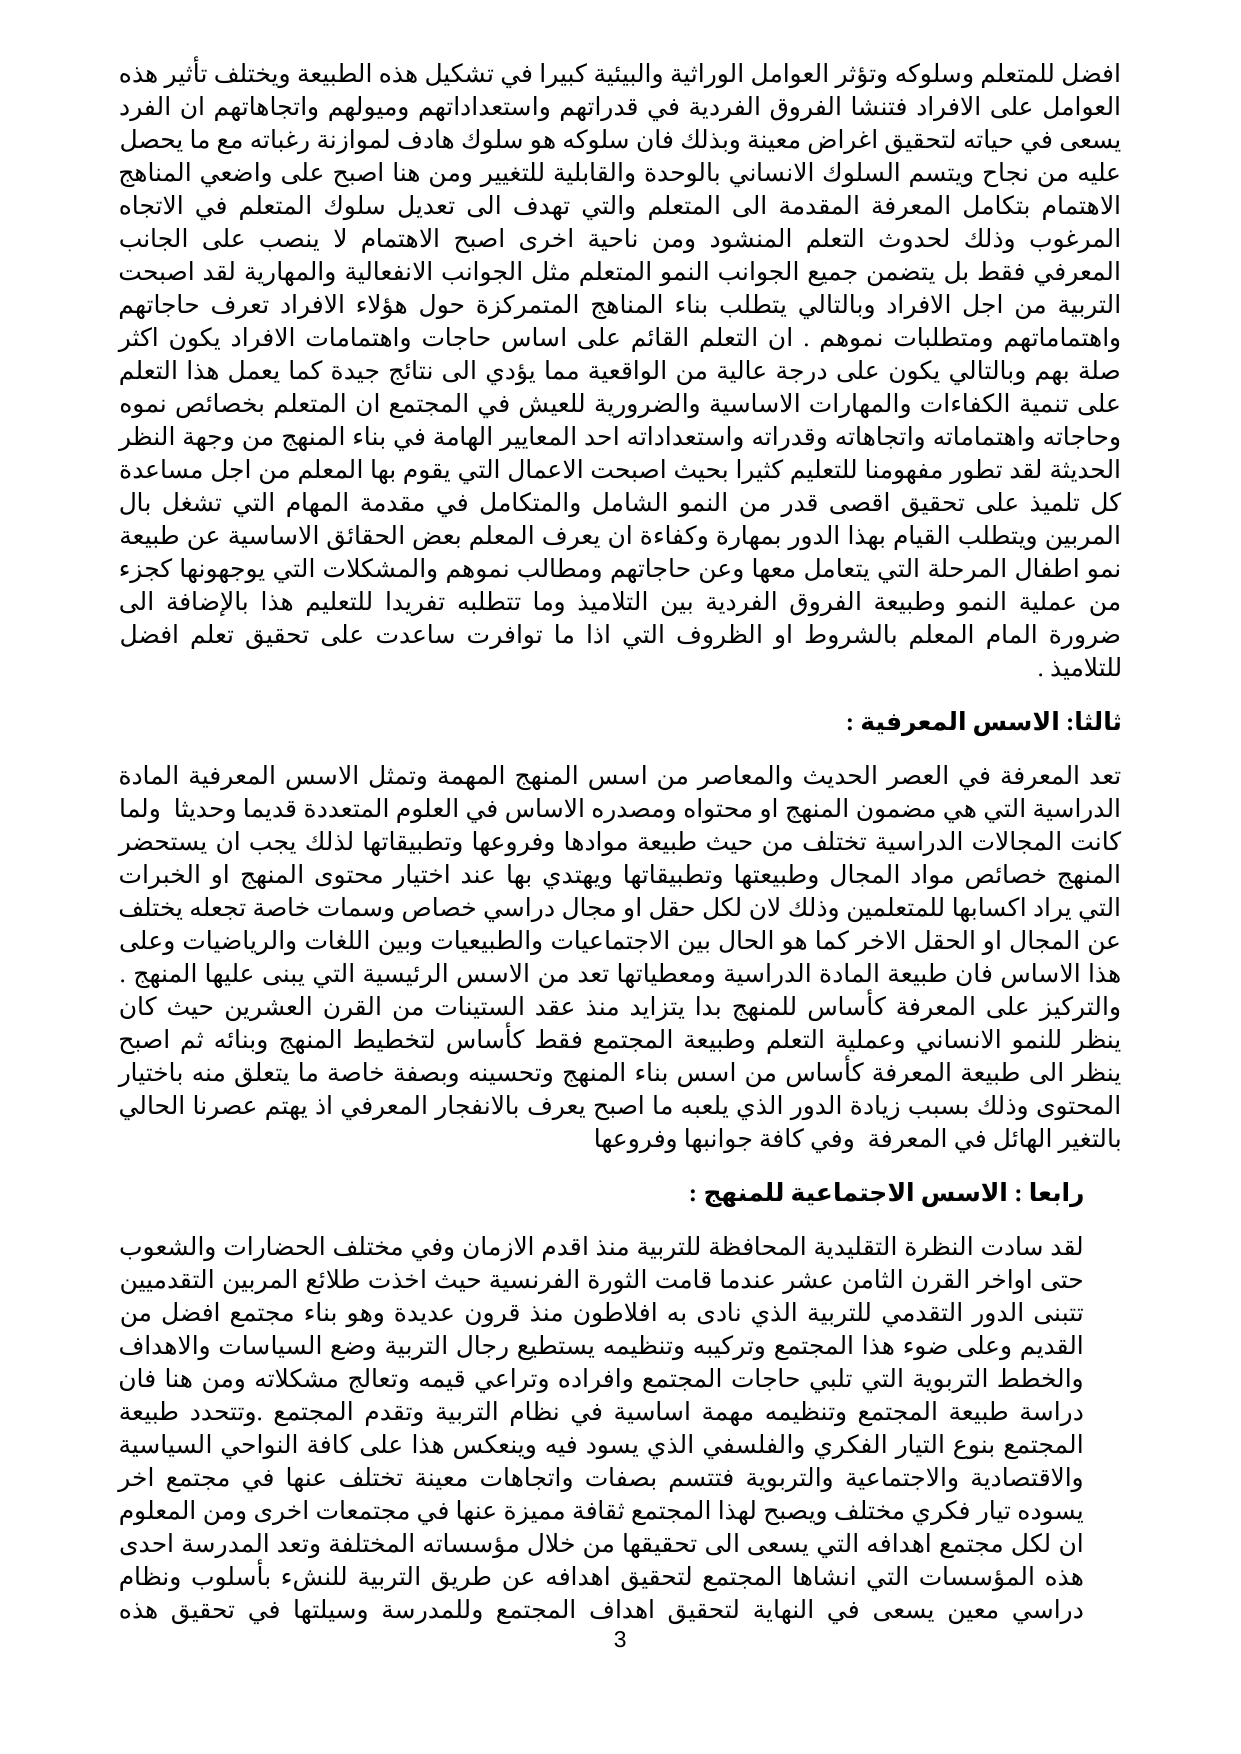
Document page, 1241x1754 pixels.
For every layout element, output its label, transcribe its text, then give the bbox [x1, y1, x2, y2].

text ثالثا: الاسس المعرفية : [118, 707, 1122, 736]
text تعد المعرفة في العصر الحديث والمعاصر من اسس المنهج المهمة وتمثل الاسس المعرفية المادة الدراسية التي هي مضمون المنهج او محتواه ومصدره الاساس في العلوم المتعددة قديما وحديثا ولما كانت المجالات الدراسية تختلف من حيث طبيعة موادها وفروعها وتطبيقاتها لذلك يجب ان يستحضر المنهج خصائص مواد المجال وطبيعتها وتطبيقاتها ويهتدي بها عند اختيار محتوى المنهج او الخبرات التي يراد اكسابها للمتعلمين وذلك لان لكل حقل او مجال دراسي خصاص وسمات خاصة تجعله يختلف عن المجال او الحقل الاخر كما هو الحال بين الاجتماعيات والطبيعيات وبين اللغات والرياضيات وعلى هذا الاساس فان طبيعة المادة الدراسية ومعطياتها تعد من الاسس الرئيسية التي يبنى عليها المنهج . والتركيز على المعرفة كأساس للمنهج بدا يتزايد منذ عقد الستينات من القرن العشرين حيث كان ينظر للنمو الانساني وعملية التعلم وطبيعة المجتمع فقط كأساس لتخطيط المنهج وبنائه ثم اصبح ينظر الى طبيعة المعرفة كأساس من اسس بناء المنهج وتحسينه وبصفة خاصة ما يتعلق منه باختيار المحتوى وذلك بسبب زيادة الدور الذي يلعبه ما اصبح يعرف بالانفجار المعرفي اذ يهتم عصرنا الحالي بالتغير الهائل في المعرفة وفي كافة جوانبها وفروعها [118, 761, 1122, 1153]
text رابعا : الاسس الاجتماعية للمنهج : [118, 1178, 1084, 1207]
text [118, 1232, 1084, 1624]
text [118, 59, 1122, 682]
